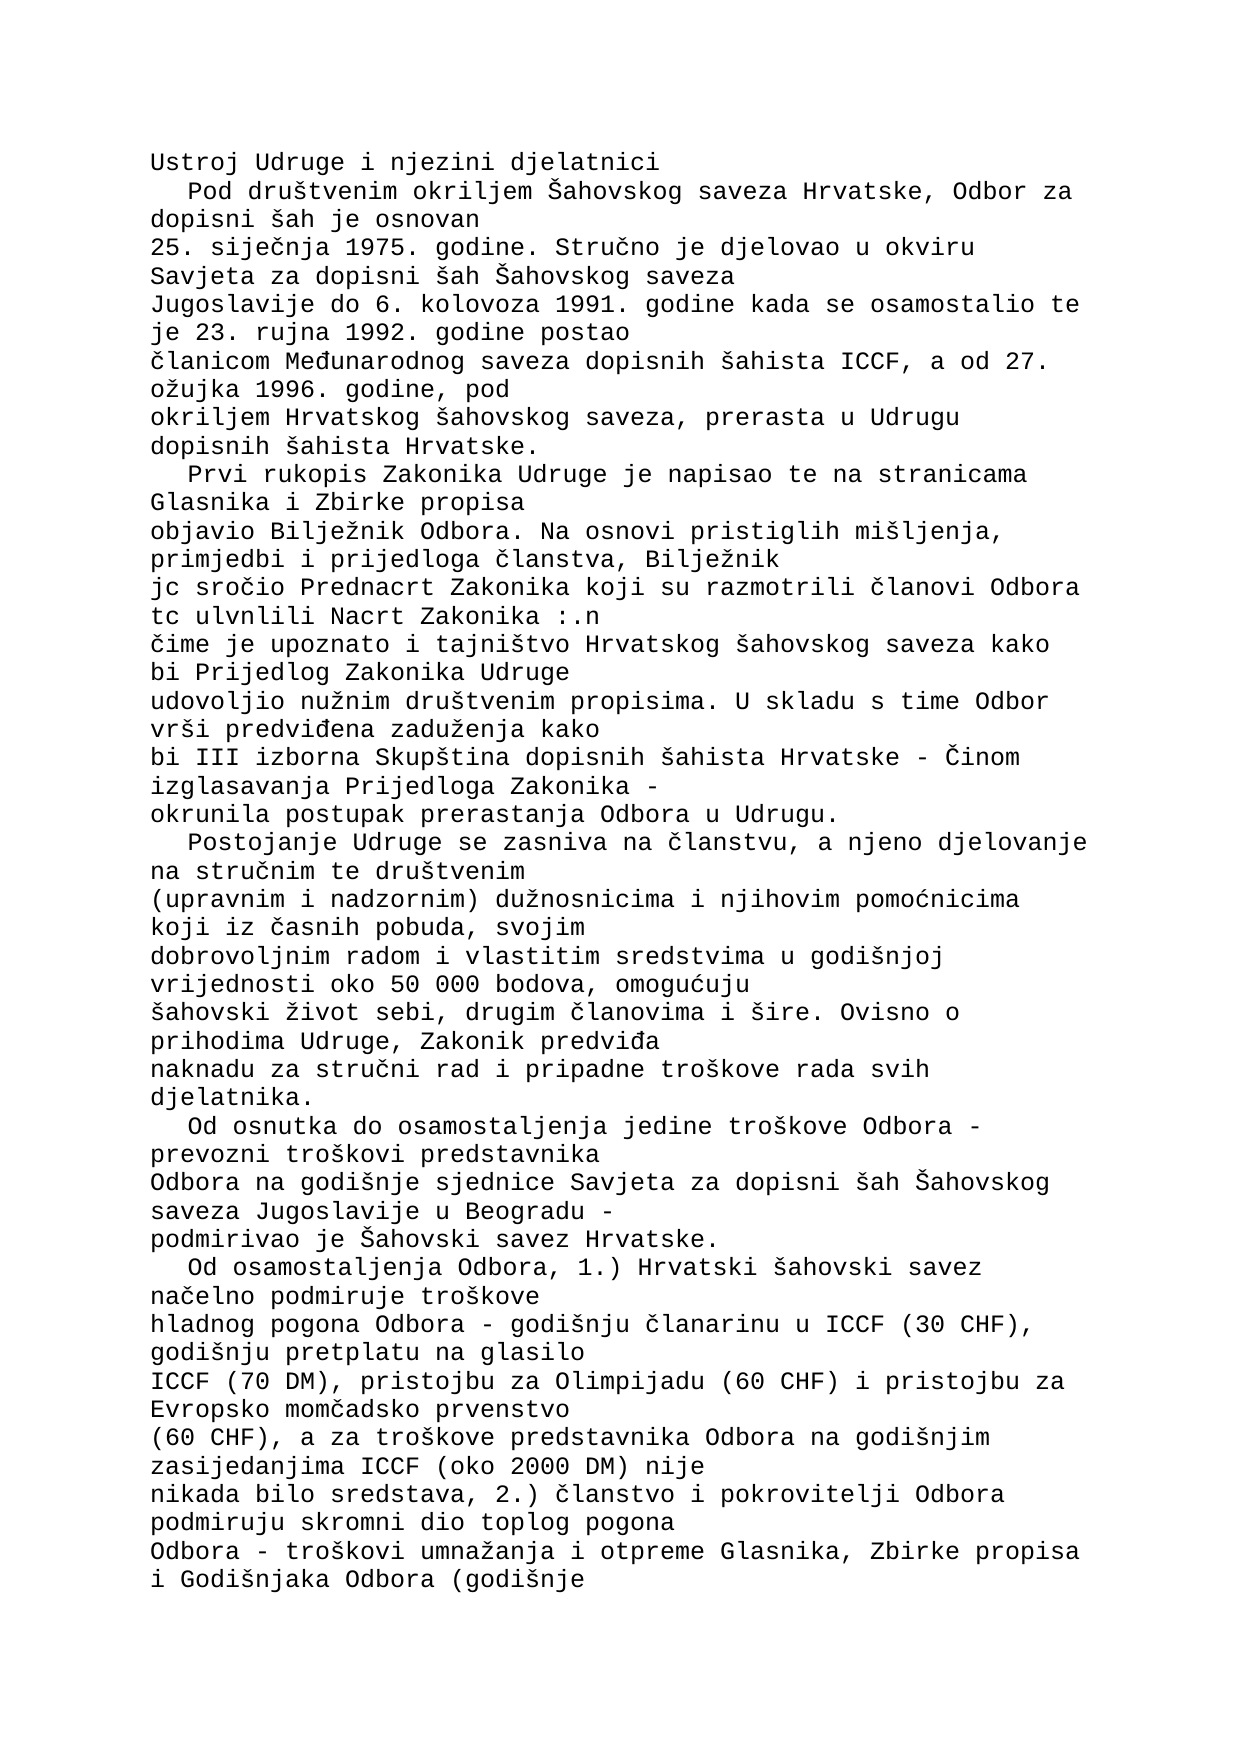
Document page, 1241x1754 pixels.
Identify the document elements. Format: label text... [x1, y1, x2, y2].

text Prvi rukopis Zakonika Udruge je napisao te na stranicama Glasnika i Zbirke propisa objavio Bilježnik Odbora. Na osnovi pristiglih mišljenja, primjedbi i prijedloga članstva, Bilježnik jc sročio Prednacrt Zakonika koji su razmotrili članovi Odbora tc ulvnlili Nacrt Zakonika :.n čime je upoznato i tajništvo Hrvatskog šahovskog saveza kako bi Prijedlog Zakonika Udruge udovoljio nužnim društvenim propisima. U skladu s time Odbor vrši predviđena zaduženja kako bi III izborna Skupština dopisnih šahista Hrvatske - Činom izglasavanja Prijedloga Zakonika - okrunila postupak prerastanja Odbora u Udrugu. [150, 462, 1090, 830]
text Pod društvenim okriljem Šahovskog saveza Hrvatske, Odbor za dopisni šah je osnovan 25. siječnja 1975. godine. Stručno je djelovao u okviru Savjeta za dopisni šah Šahovskog saveza Jugoslavije do 6. kolovoza 1991. godine kada se osamostalio te je 23. rujna 1992. godine postao članicom Međunarodnog saveza dopisnih šahista ICCF, a od 27. ožujka 1996. godine, pod okriljem Hrvatskog šahovskog saveza, prerasta u Udrugu dopisnih šahista Hrvatske. [150, 178, 1090, 462]
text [150, 1255, 1090, 1595]
text Postojanje Udruge se zasniva na članstvu, a njeno djelovanje na stručnim te društvenim (upravnim i nadzornim) dužnosnicima i njihovim pomoćnicima koji iz časnih pobuda, svojim dobrovoljnim radom i vlastitim sredstvima u godišnjoj vrijednosti oko 50 000 bodova, omogućuju šahovski život sebi, drugim članovima i šire. Ovisno o prihodima Udruge, Zakonik predviđa naknadu za stručni rad i pripadne troškove rada svih djelatnika. [150, 830, 1090, 1113]
text Od osnutka do osamostaljenja jedine troškove Odbora - prevozni troškovi predstavnika Odbora na godišnje sjednice Savjeta za dopisni šah Šahovskog saveza Jugoslavije u Beogradu - podmirivao je Šahovski savez Hrvatske. [150, 1113, 1090, 1255]
text Ustroj Udruge i njezini djelatnici [150, 150, 1090, 178]
